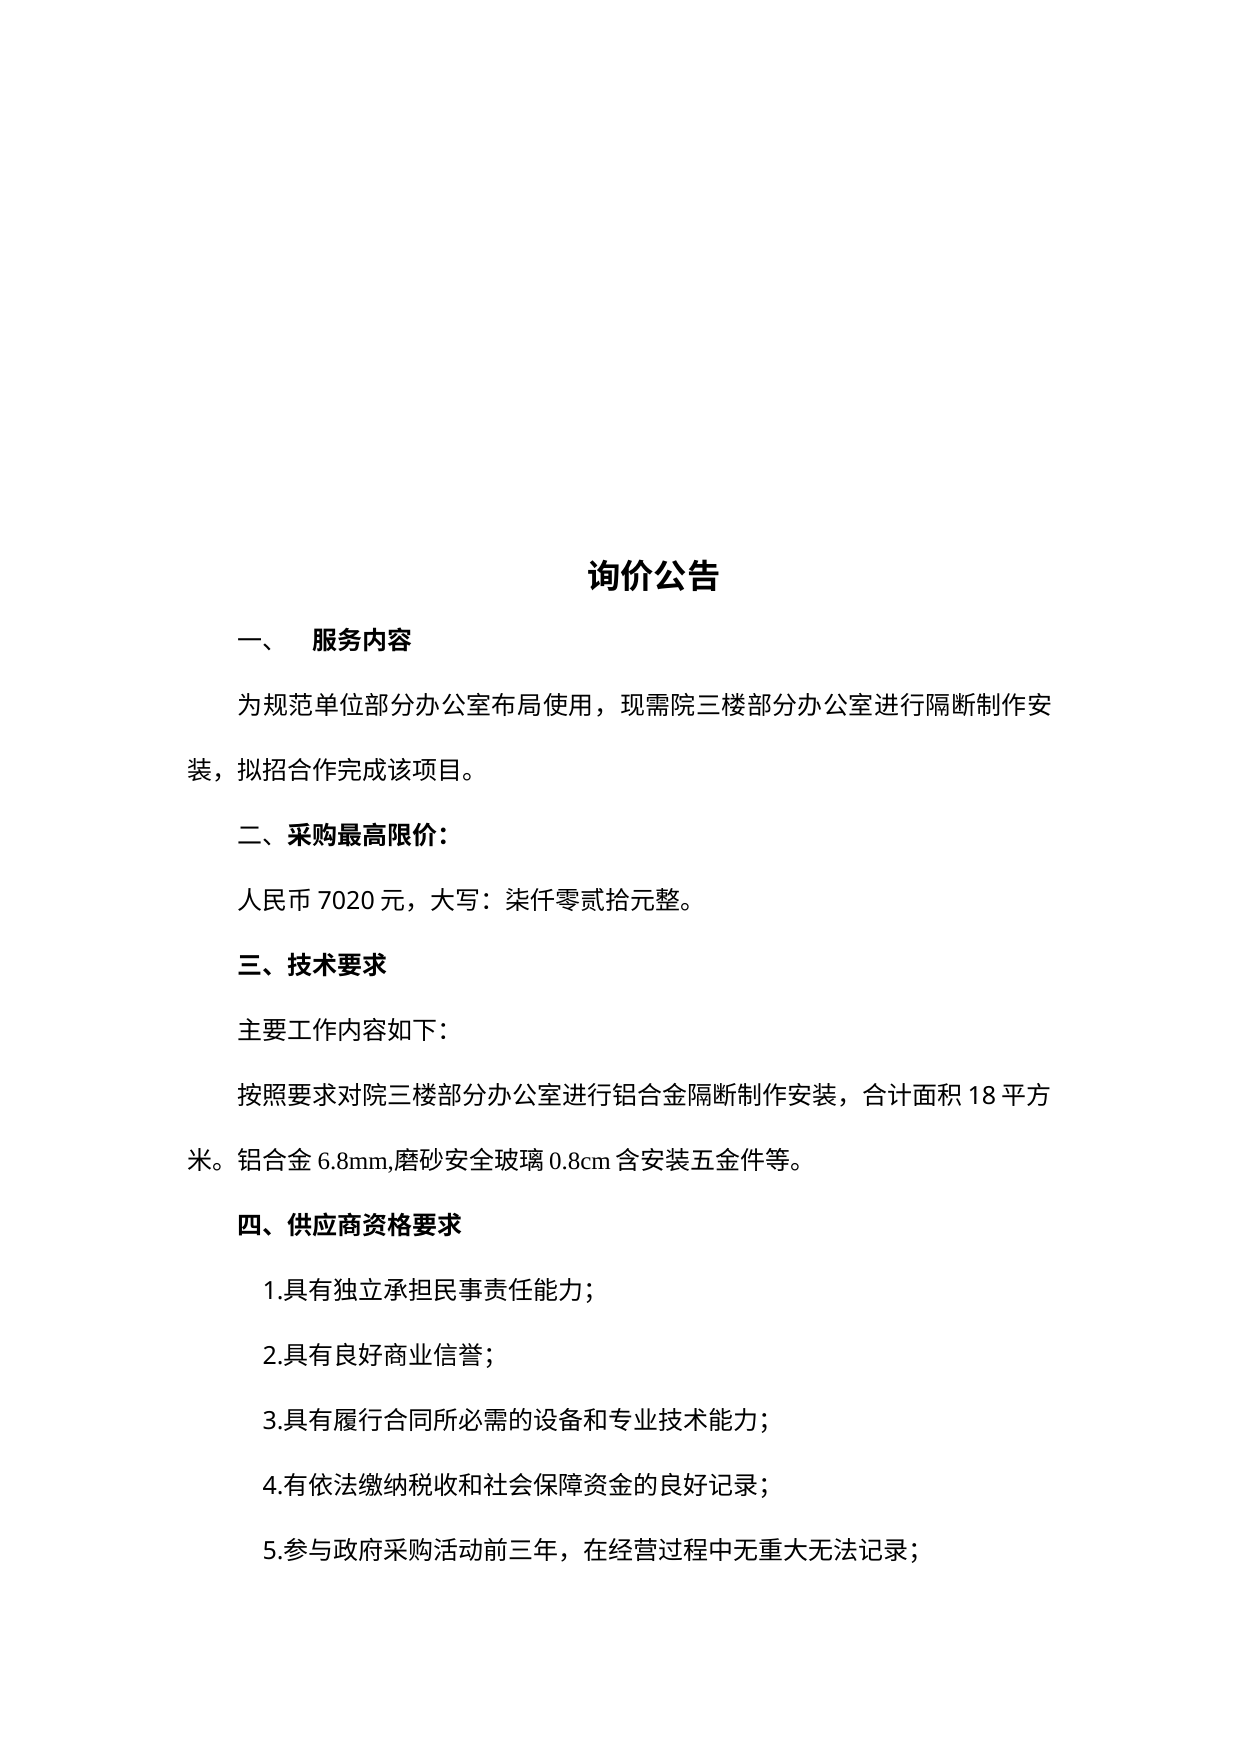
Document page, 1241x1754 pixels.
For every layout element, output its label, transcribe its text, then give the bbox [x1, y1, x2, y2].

list 二、采购最高限价： [212, 801, 1053, 866]
text 人民币7020元，大写：柒仟零贰拾元整。 [187, 866, 1053, 931]
text 3.具有履行合同所必需的设备和专业技术能力； [187, 1386, 1053, 1451]
text 主要工作内容如下： [187, 996, 1053, 1061]
text 1.具有独立承担民事责任能力； [187, 1256, 1053, 1321]
text 为规范单位部分办公室布局使用，现需院三楼部分办公室进行隔断制作安装，拟招合作完成该项目。 [187, 671, 1053, 801]
text 三、技术要求 [187, 931, 1053, 996]
text 四、供应商资格要求 [187, 1191, 1053, 1256]
text 询价公告 [187, 541, 1053, 606]
list 服务内容 [238, 606, 1053, 671]
text 4.有依法缴纳税收和社会保障资金的良好记录； [187, 1451, 1053, 1516]
text 2.具有良好商业信誉； [187, 1321, 1053, 1386]
text 按照要求对院三楼部分办公室进行铝合金隔断制作安装，合计面积18平方米。铝合金6.8mm,磨砂安全玻璃0.8cm含安装五金件等。 [187, 1061, 1053, 1191]
text 5.参与政府采购活动前三年，在经营过程中无重大无法记录； [187, 1516, 1053, 1581]
